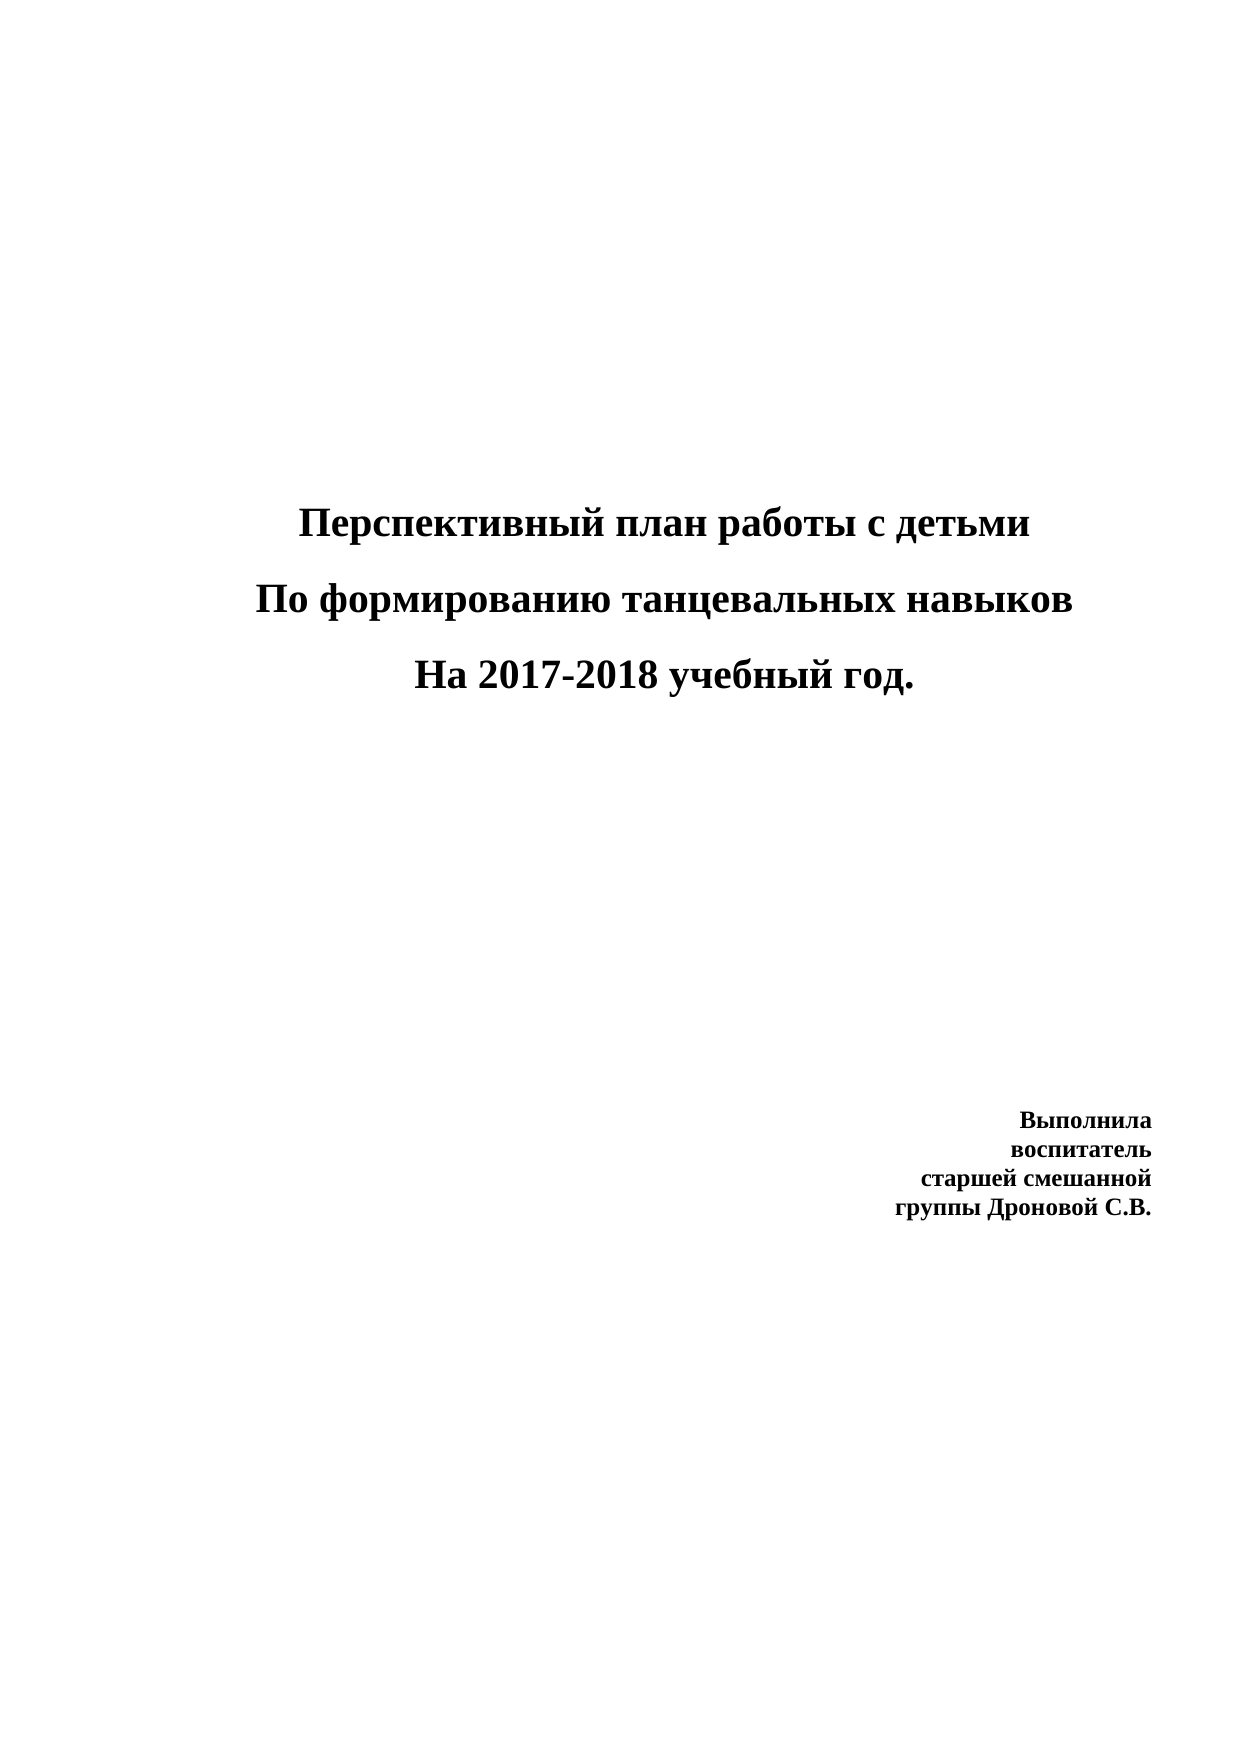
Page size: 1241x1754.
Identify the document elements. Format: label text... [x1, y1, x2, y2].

text По формированию танцевальных навыков [177, 574, 1152, 622]
text старшей смешанной [177, 1163, 1152, 1192]
text Перспективный план работы с детьми [177, 498, 1152, 546]
text воспитатель [177, 1134, 1152, 1163]
text группы Дроновой С.В. [177, 1192, 1152, 1220]
text На 2017-2018 учебный год. [177, 650, 1152, 698]
text Выполнила [177, 1105, 1152, 1134]
